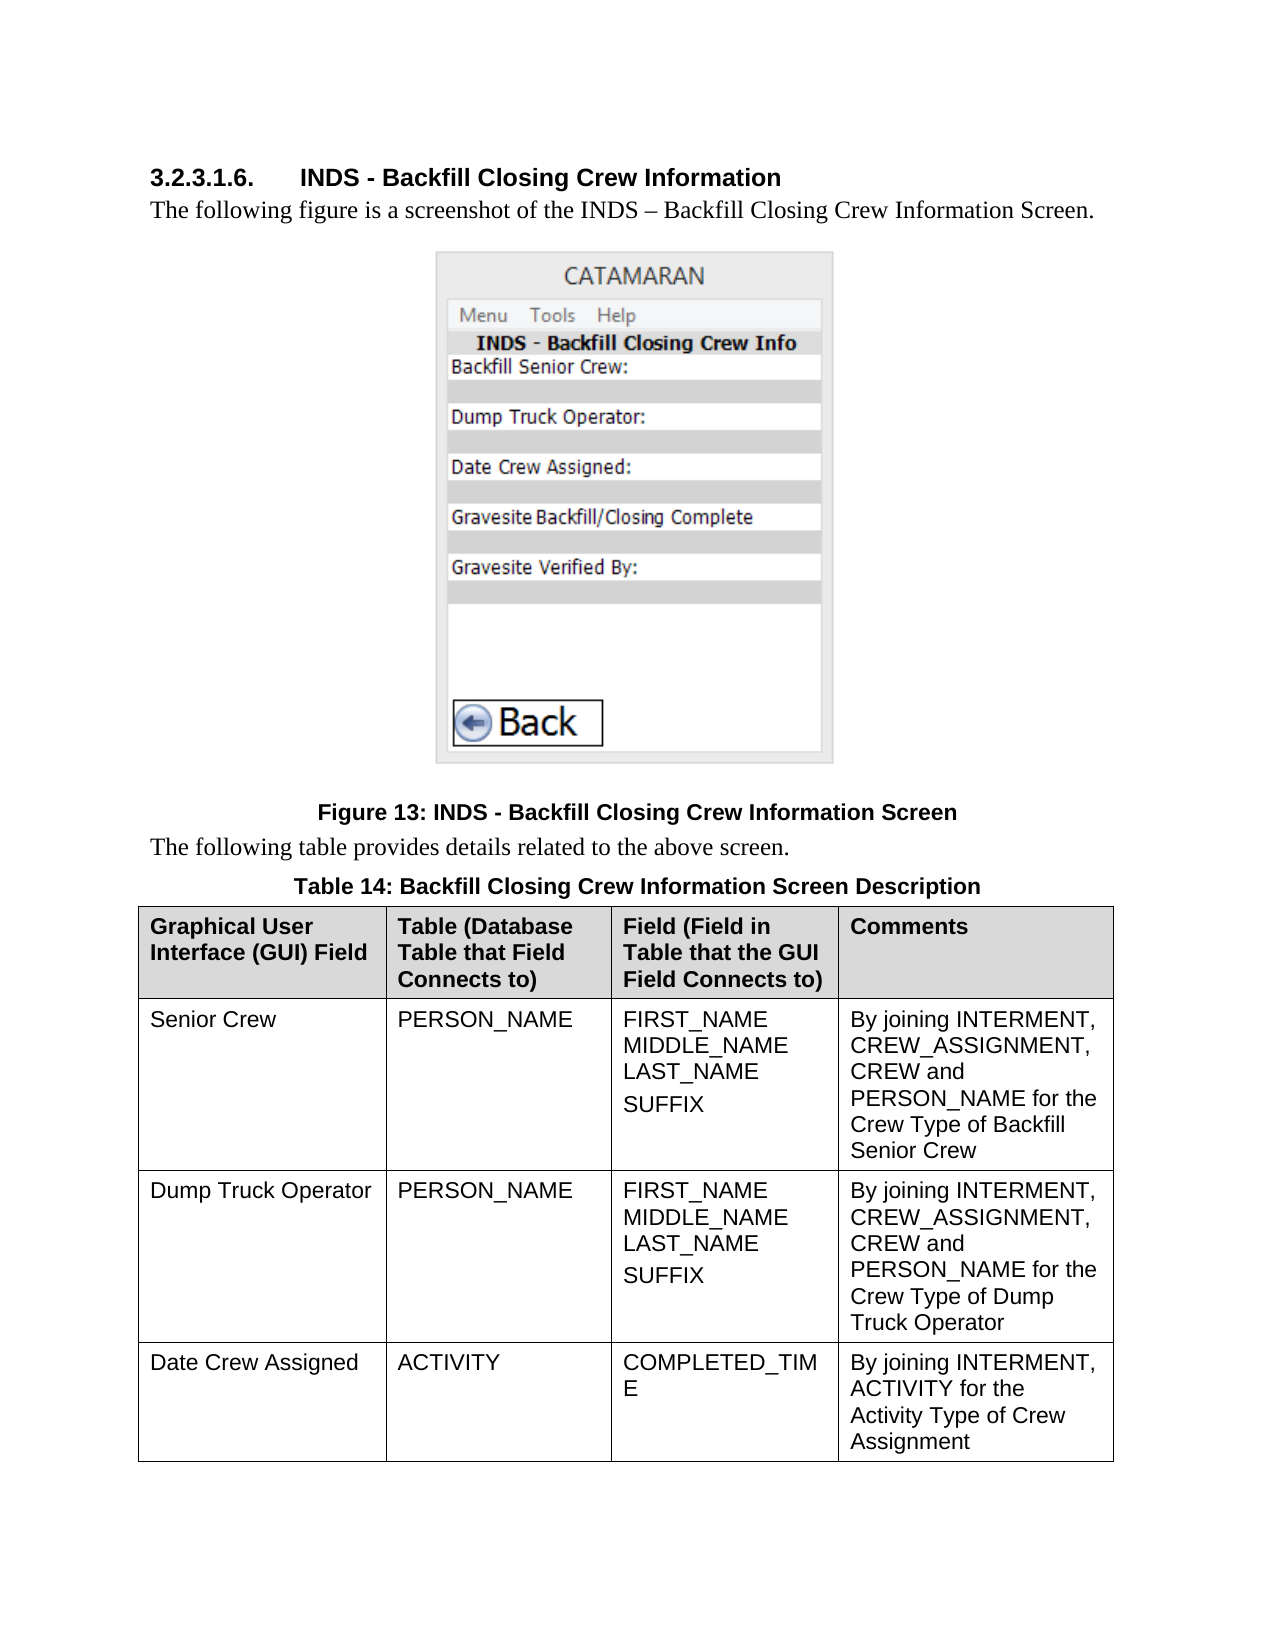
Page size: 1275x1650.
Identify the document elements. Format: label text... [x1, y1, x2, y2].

table_cell Senior Crew [139, 999, 386, 1170]
text The following table provides details related to the above screen. [150, 832, 1125, 861]
picture [425, 236, 851, 775]
table_cell COMPLETED_TIME [612, 1343, 838, 1461]
table_header Graphical User Interface (GUI) Field [139, 907, 386, 998]
table_cell Date Crew Assigned [139, 1343, 386, 1461]
table_cell FIRST_NAME MIDDLE_NAME LAST_NAME SUFFIX [612, 999, 838, 1170]
table_cell By joining INTERMENT, CREW_ASSIGNMENT, CREW and PERSON_NAME for the Crew Type of Dump Truck Operator [839, 1171, 1113, 1342]
text Table 14: Backfill Closing Crew Information Screen Description [150, 873, 1125, 899]
text The following figure is a screenshot of the INDS – Backfill Closing Crew Information Screen. [150, 195, 1125, 224]
table_header Field (Field in Table that the GUI Field Connects to) [612, 907, 838, 998]
table_cell FIRST_NAME MIDDLE_NAME LAST_NAME SUFFIX [612, 1171, 838, 1342]
text Figure 13: INDS - Backfill Closing Crew Information Screen [150, 799, 1125, 826]
table_cell Dump Truck Operator [139, 1171, 386, 1342]
table_cell By joining INTERMENT, CREW_ASSIGNMENT, CREW and PERSON_NAME for the Crew Type of Backfill Senior Crew [839, 999, 1113, 1170]
table_cell PERSON_NAME [387, 999, 611, 1170]
subtitle INDS - Backfill Closing Crew Information [150, 162, 1125, 191]
table_header Comments [839, 907, 1113, 998]
table_cell PERSON_NAME [387, 1171, 611, 1342]
table_header Table (Database Table that Field Connects to) [387, 907, 611, 998]
table_cell ACTIVITY [387, 1343, 611, 1461]
table_cell By joining INTERMENT, ACTIVITY for the Activity Type of Crew Assignment [839, 1343, 1113, 1461]
